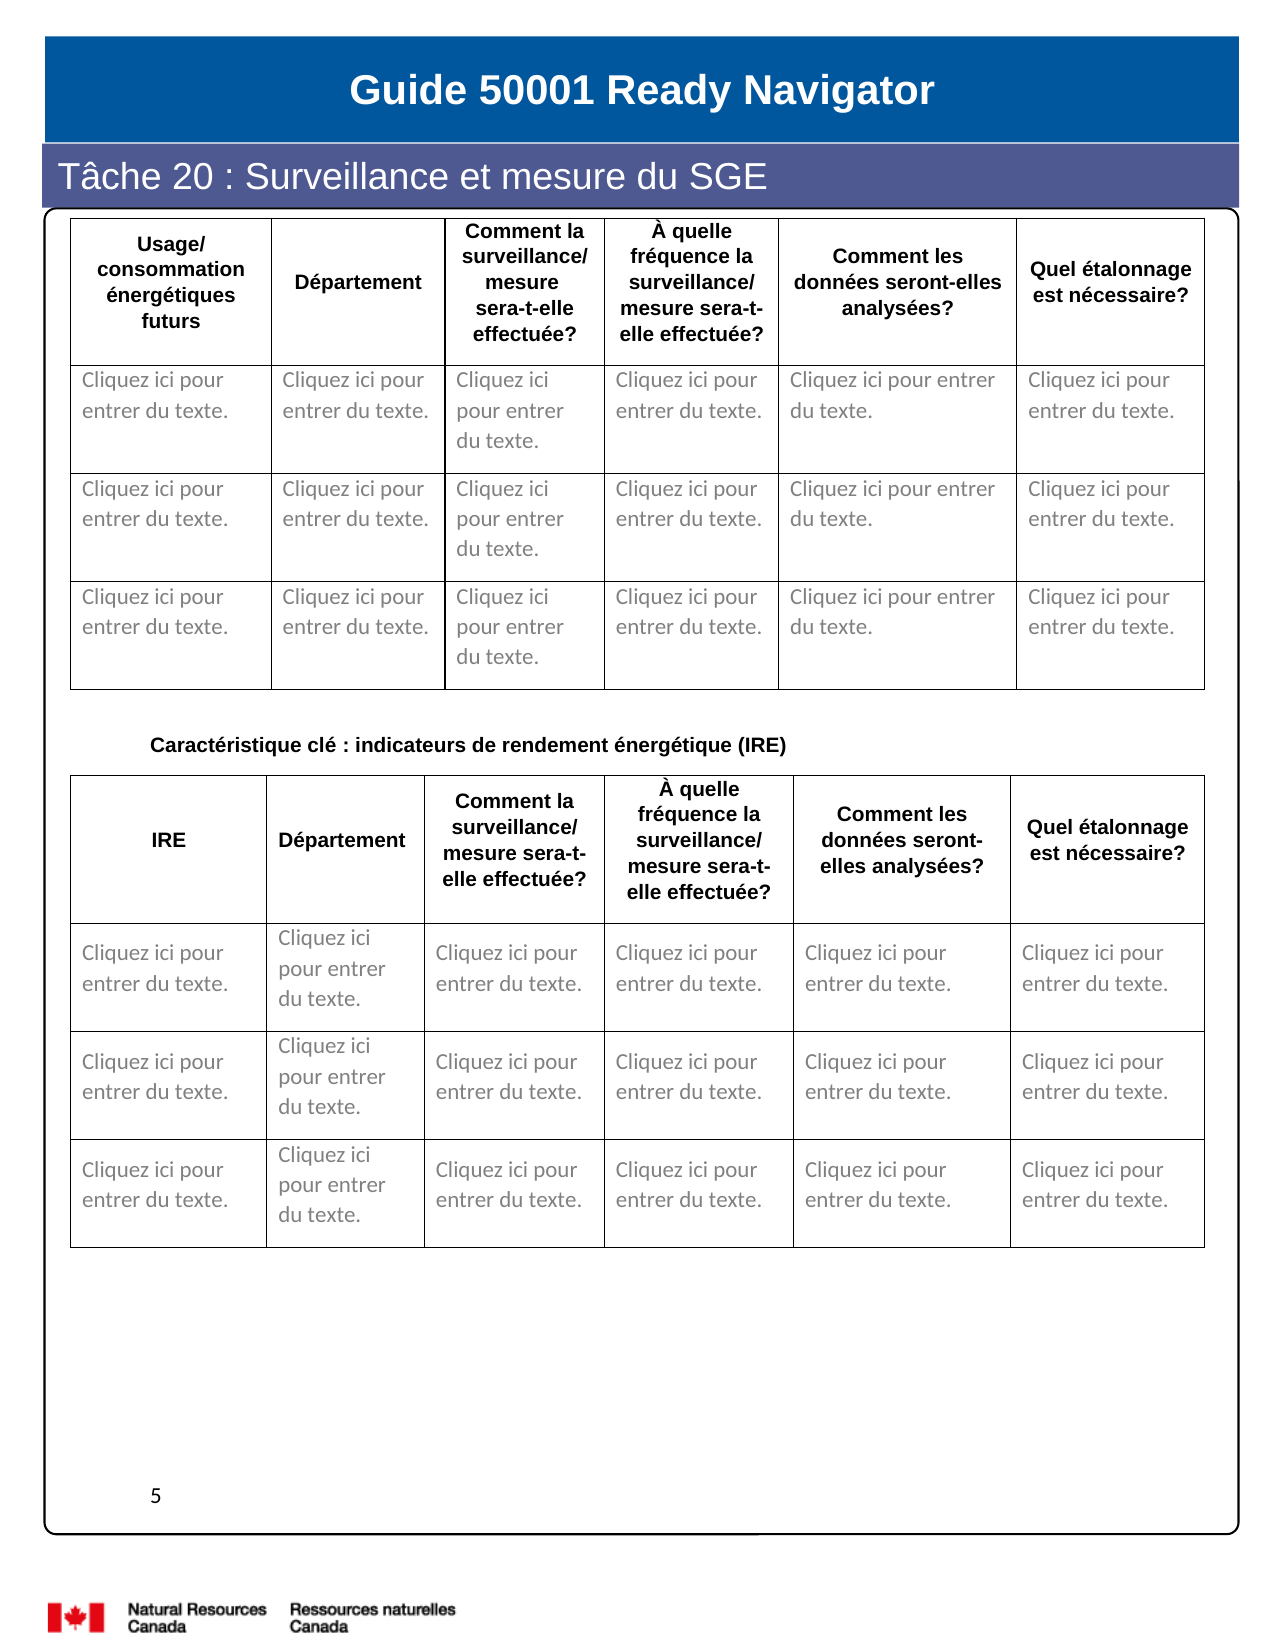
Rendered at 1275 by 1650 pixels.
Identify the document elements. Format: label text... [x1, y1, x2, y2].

table_header Comment les données seront-elles analysées? [794, 776, 1010, 922]
table_cell [425, 1140, 604, 1247]
table_header Comment les données seront-elles analysées? [779, 219, 1016, 364]
table_header IRE [71, 776, 266, 922]
table_cell [446, 366, 604, 473]
table_cell [71, 474, 271, 581]
table_cell [1017, 582, 1204, 689]
table_cell [267, 1032, 424, 1139]
table_cell [605, 924, 793, 1031]
table_cell [425, 1032, 604, 1139]
table_cell [605, 474, 778, 581]
table_cell [779, 474, 1016, 581]
table_header À quelle fréquence la surveillance/ mesure sera-t-elle effectuée? [605, 776, 793, 922]
table_cell [272, 582, 444, 689]
table_header Département [267, 776, 424, 922]
table_cell [425, 924, 604, 1031]
table_cell [71, 1140, 266, 1247]
table_cell [794, 1140, 1010, 1247]
table_cell [605, 366, 778, 473]
table_header Usage/ consommation énergétiques futurs [71, 219, 271, 364]
table_header À quelle fréquence la surveillance/ mesure sera-t-elle effectuée? [605, 219, 778, 364]
table_cell [779, 582, 1016, 689]
table_cell [1017, 474, 1204, 581]
table_header Quel étalonnage est nécessaire? [1017, 219, 1204, 364]
table_cell [71, 1032, 266, 1139]
table_cell [446, 582, 604, 689]
table_cell [1011, 924, 1204, 1031]
table_header Comment la surveillance/mesure sera-t-elle effectuée? [446, 219, 604, 364]
table_cell [272, 366, 444, 473]
table_cell [794, 1032, 1010, 1139]
text Caractéristique clé : indicateurs de rendement énergétique (IRE) [150, 733, 1125, 757]
table_cell [605, 582, 778, 689]
table_cell [605, 1032, 793, 1139]
table_header Comment la surveillance/ mesure sera-t-elle effectuée? [425, 776, 604, 922]
table_cell [267, 1140, 424, 1247]
table_cell [272, 474, 444, 581]
table_cell [71, 582, 271, 689]
table_cell [267, 924, 424, 1031]
table_cell [71, 366, 271, 473]
table_header Quel étalonnage est nécessaire? [1011, 776, 1204, 922]
table_cell [779, 366, 1016, 473]
table_cell [794, 924, 1010, 1031]
table_cell [446, 474, 604, 581]
picture [47, 1598, 484, 1637]
table_cell [1011, 1032, 1204, 1139]
table_cell [71, 924, 266, 1031]
table_header Département [272, 219, 444, 364]
table_cell [1011, 1140, 1204, 1247]
table_cell [605, 1140, 793, 1247]
table_cell [1017, 366, 1204, 473]
